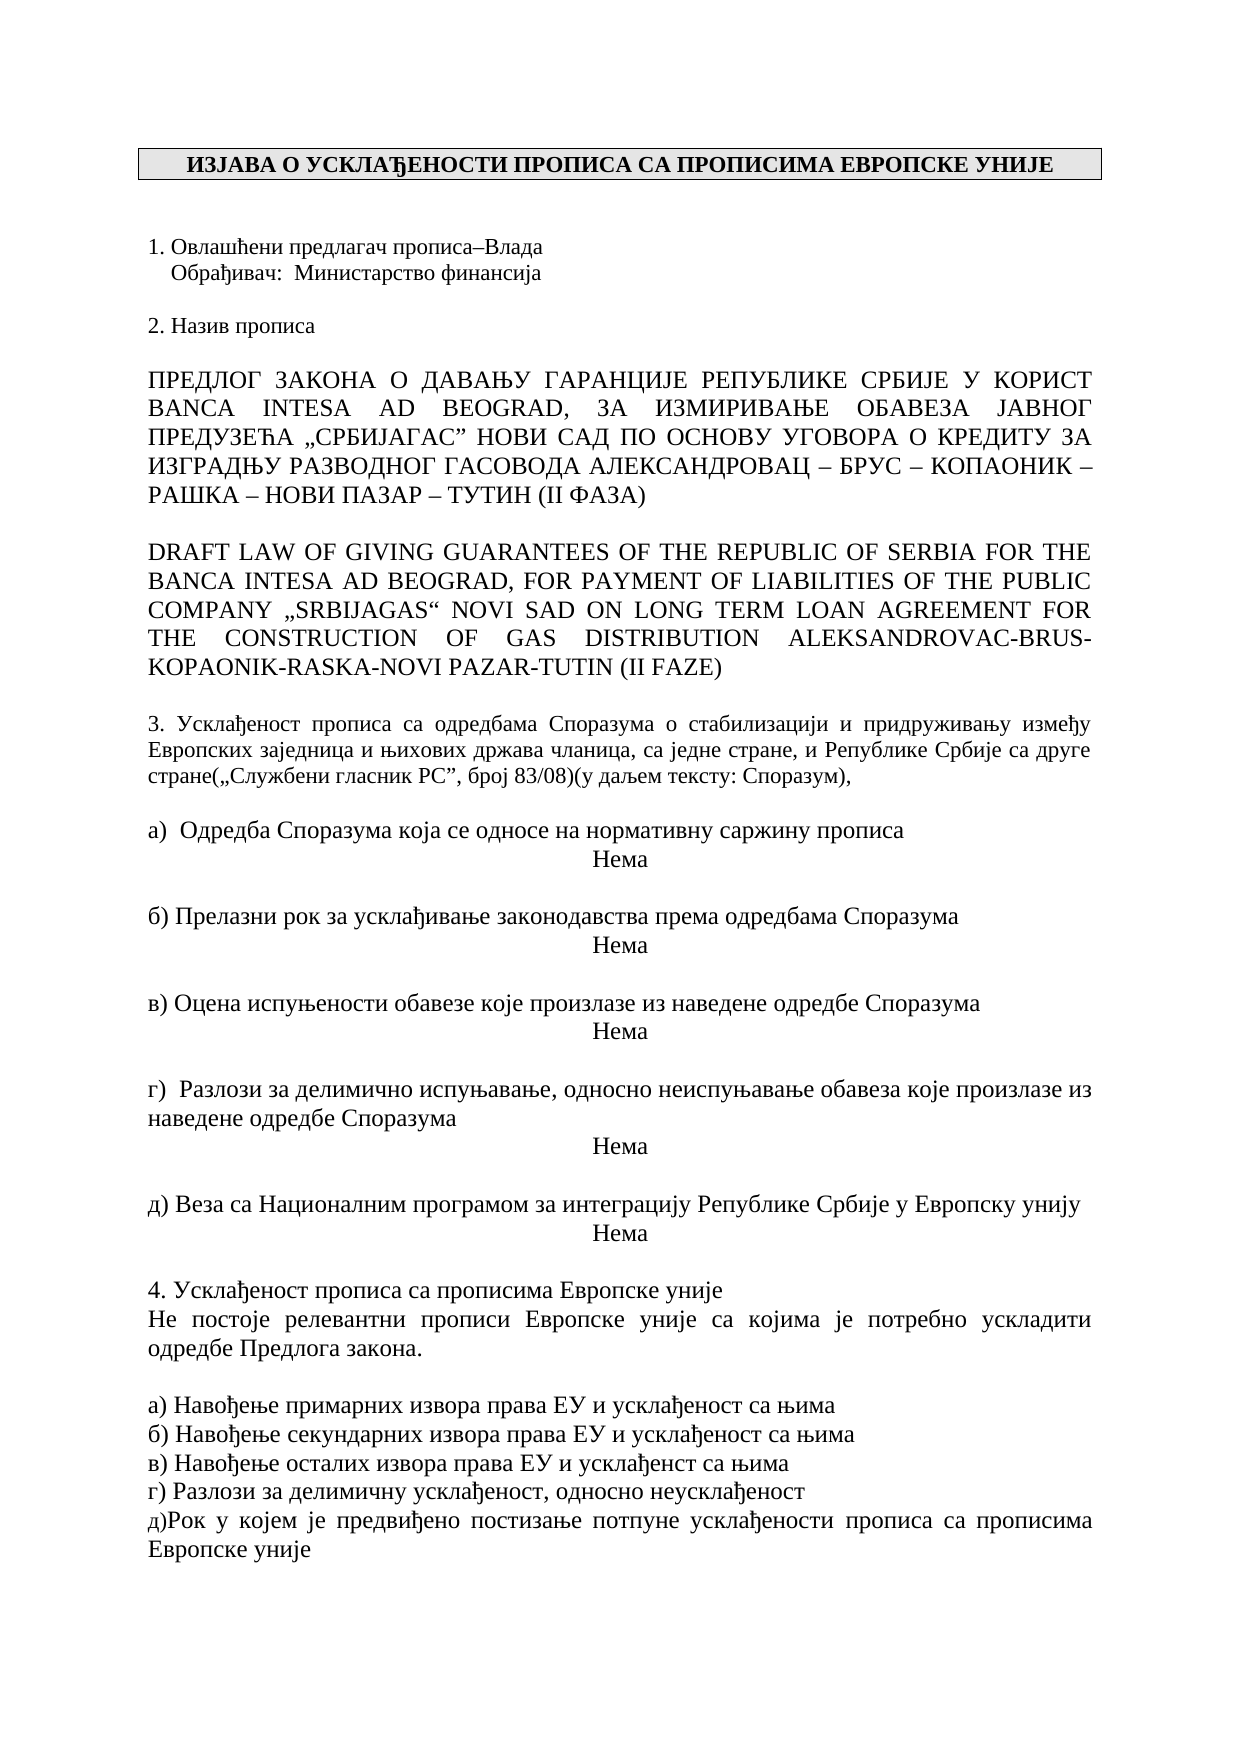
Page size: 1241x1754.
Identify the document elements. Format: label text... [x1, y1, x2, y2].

text а) Одредба Споразума која се односе на нормативну саржину прописа [148, 815, 1093, 844]
text 1. Овлашћени предлагач прописа–Влада [148, 233, 1093, 259]
text г) Разлози за делимичну усклађеност, односно неусклађеност [148, 1476, 1093, 1505]
text б) Прелазни рок за усклађивање законодавства према одредбама Споразума [148, 901, 1093, 930]
text Обрађивач: Министарство финансија [148, 259, 1093, 286]
text д) Веза са Националним програмом за интеграцију Републике Србије у Европску унију [148, 1189, 1093, 1218]
text Нема [148, 1131, 1093, 1160]
text в) Навођење осталих извора права ЕУ и усклађенст са њима [148, 1448, 1093, 1476]
text 3. Усклађеност прописа са одредбама Споразума о стабилизацији и придруживању између Европских заједница и њихових држава чланица, са једне стране, и Републике Србије са друге стране(„Службени гласник РС”, број 83/08)(у даљем тексту: Споразум), [148, 710, 1093, 789]
text ПРЕДЛОГ ЗАКОНА О ДАВАЊУ ГАРАНЦИЈЕ РЕПУБЛИКЕ СРБИЈЕ У КОРИСТ BANCA INTESA AD BEOGRAD, ЗА ИЗМИРИВАЊЕ ОБАВЕЗА ЈАВНОГ ПРЕДУЗЕЋА „СРБИЈАГАС” НОВИ САД ПО ОСНОВУ УГОВОРА О КРЕДИТУ ЗА ИЗГРАДЊУ РАЗВОДНОГ ГАСОВОДА АЛЕКСАНДРОВАЦ – БРУС – КОПАОНИК – РАШКА – НОВИ ПАЗАР – ТУТИН (II ФАЗА) [148, 365, 1093, 508]
text г) Разлози за делимично испуњавање, односно неиспуњавање обавеза које произлазе из наведене одредбе Споразума [148, 1074, 1093, 1131]
text Нема [148, 930, 1093, 959]
text Нема [148, 1016, 1093, 1045]
text Нема [148, 1218, 1093, 1246]
text 4. Усклађеност прописа са прописима Европске уније [148, 1275, 1093, 1304]
text б) Навођење секундарних извора права ЕУ и усклађеност са њима [148, 1419, 1093, 1448]
text 2. Назив прописа [148, 312, 1093, 338]
text а) Навођење примарних извора права ЕУ и усклађеност са њима [148, 1390, 1093, 1419]
text DRAFT LAW OF GIVING GUARANTEES OF THE REPUBLIC OF SERBIA FOR THE BANCA INTESA AD BEOGRAD, FOR PAYMENT OF LIABILITIES OF THE PUBLIC COMPANY „SRBIJAGAS“ NOVI SAD ON LONG TERM LOAN AGREEMENT FOR THE CONSTRUCTION OF GAS DISTRIBUTION ALEKSANDROVAC-BRUS-KOPAONIK-RASKA-NOVI PAZAR-TUTIN (II FAZE) [148, 537, 1093, 681]
text Нема [148, 844, 1093, 873]
text в) Оцена испуњености обавезе које произлазе из наведене одредбе Споразума [148, 988, 1093, 1016]
text Не постоје релевантни прописи Европске уније са којима је потребно ускладити одредбе Предлога закона. [148, 1304, 1093, 1361]
text ИЗЈАВA О УСКЛАЂЕНОСТИ ПРОПИСА СА ПРОПИСИМА ЕВРОПСКЕ УНИЈЕ [139, 149, 1101, 179]
text д)Рок у којем је предвиђено постизање потпуне усклађености прописа са прописима Европске уније [148, 1505, 1093, 1563]
